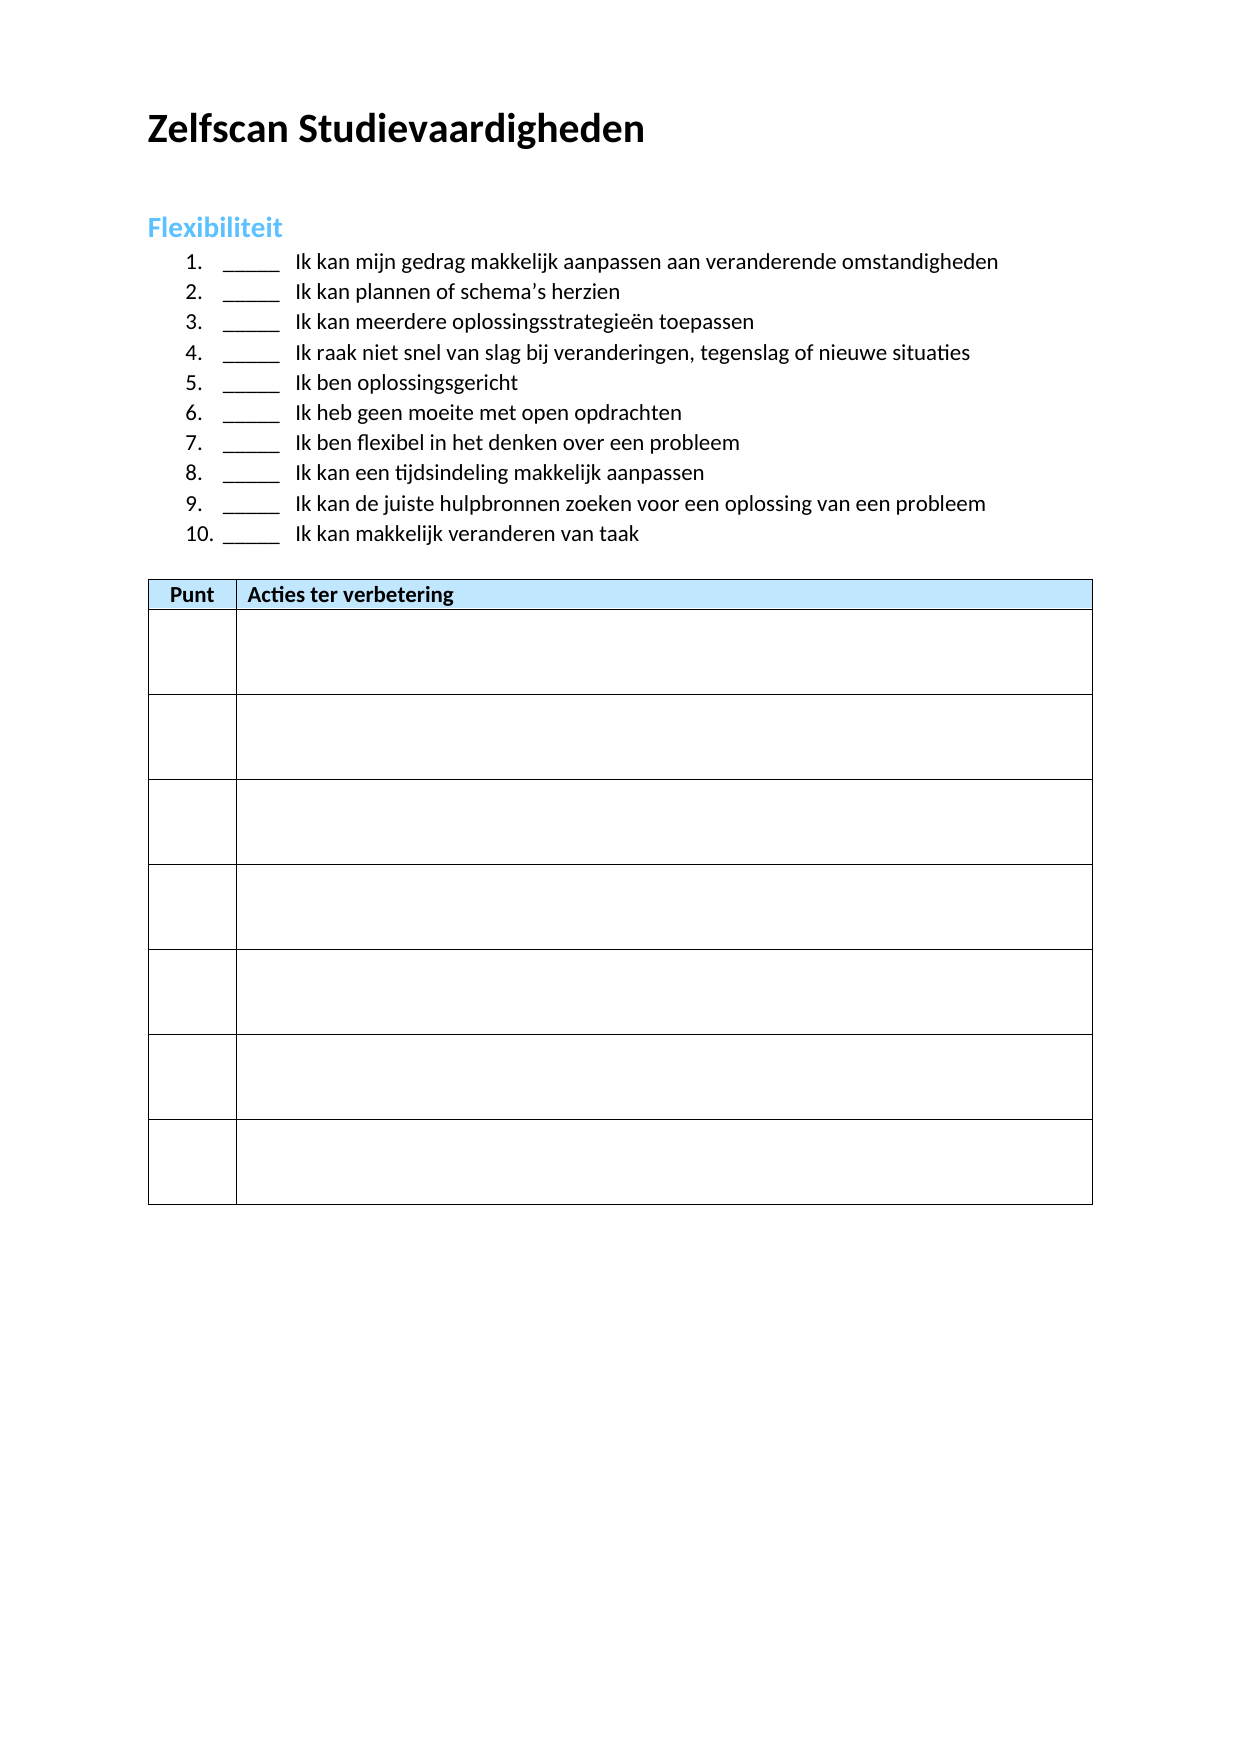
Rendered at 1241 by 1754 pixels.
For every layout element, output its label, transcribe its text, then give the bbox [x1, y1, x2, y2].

list _____ Ik kan plannen of schema’s herzien [185, 277, 1093, 305]
list _____ Ik kan de juiste hulpbronnen zoeken voor een oplossing van een probleem [185, 489, 1093, 517]
table_cell [149, 695, 236, 779]
list _____ Ik raak niet snel van slag bij veranderingen, tegenslag of nieuwe situaties [185, 338, 1093, 366]
table_cell [237, 950, 1092, 1034]
list _____ Ik ben oplossingsgericht [185, 368, 1093, 396]
list _____ Ik kan meerdere oplossingsstrategieën toepassen [185, 307, 1093, 336]
table_cell [237, 865, 1092, 949]
table_cell [149, 865, 236, 949]
table_cell [149, 780, 236, 864]
table_cell [237, 1120, 1092, 1204]
table_header Acties ter verbetering [237, 580, 1092, 608]
list _____ Ik heb geen moeite met open opdrachten [185, 398, 1093, 426]
list _____ Ik kan makkelijk veranderen van taak [185, 519, 1093, 577]
table_cell [237, 610, 1092, 693]
table_header Punt [149, 580, 236, 608]
table_cell [237, 695, 1092, 779]
table_cell [149, 610, 236, 693]
list _____ Ik kan een tijdsindeling makkelijk aanpassen [185, 458, 1093, 487]
list _____ Ik ben flexibel in het denken over een probleem [185, 428, 1093, 456]
text Flexibiliteit [148, 209, 1093, 244]
table_cell [149, 1035, 236, 1119]
table_cell [149, 1120, 236, 1204]
table_cell [237, 1035, 1092, 1119]
table_cell [149, 950, 236, 1034]
table_cell [237, 780, 1092, 864]
list _____ Ik kan mijn gedrag makkelijk aanpassen aan veranderende omstandigheden [185, 247, 1093, 275]
